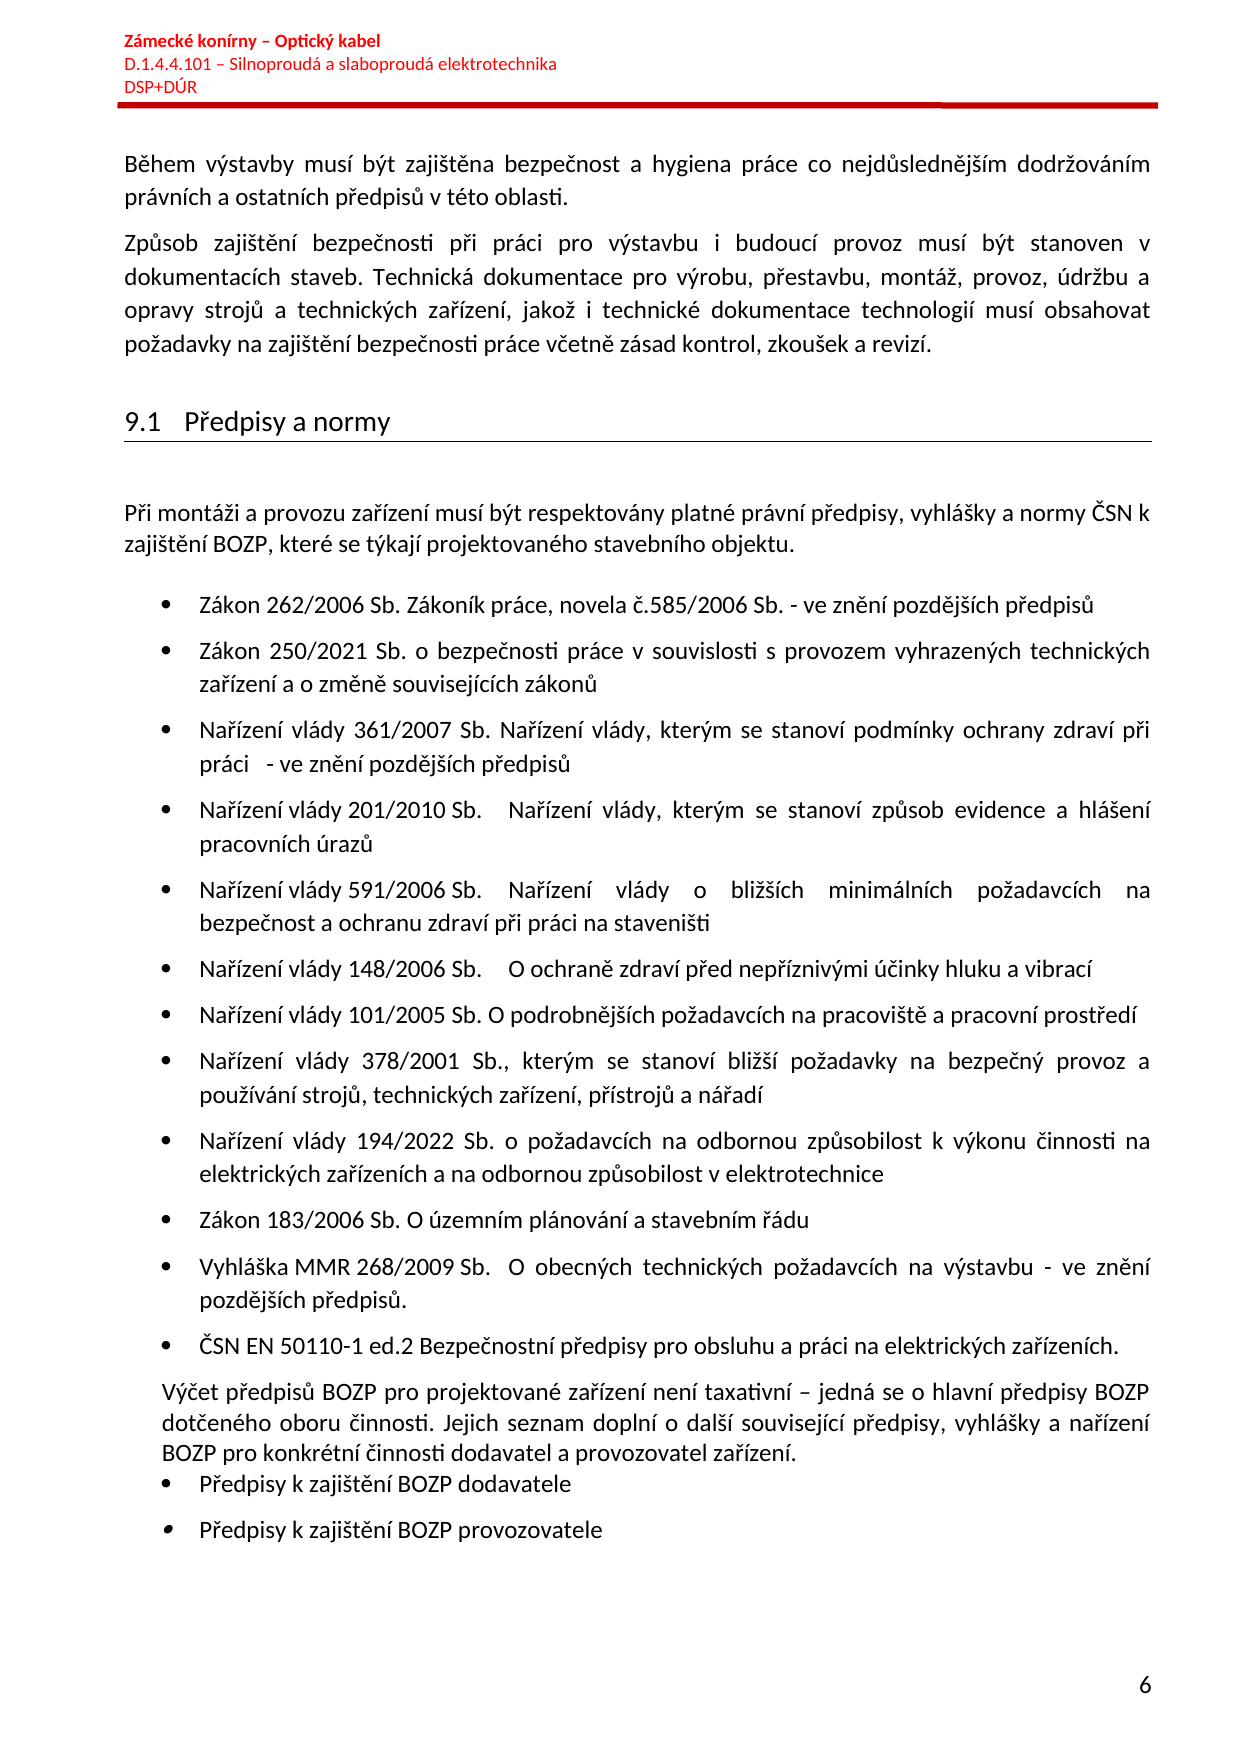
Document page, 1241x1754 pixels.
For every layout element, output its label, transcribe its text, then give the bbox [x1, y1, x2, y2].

text Způsob zajištění bezpečnosti při práci pro výstavbu i budoucí provoz musí být stanoven v dokumentacích staveb. Technická dokumentace pro výrobu, přestavbu, montáž, provoz, údržbu a opravy strojů a technických zařízení, jakož i technické dokumentace technologií musí obsahovat požadavky na zajištění bezpečnosti práce včetně zásad kontrol, zkoušek a revizí. [124, 227, 1152, 358]
list Zákon 250/2021 Sb. o bezpečnosti práce v souvislosti s provozem vyhrazených technických zařízení a o změně souvisejících zákonů [162, 635, 1152, 699]
list Nařízení vlády 148/2006 Sb. O ochraně zdraví před nepříznivými účinky hluku a vibrací [162, 953, 1152, 984]
list Nařízení vlády 201/2010 Sb. Nařízení vlády, kterým se stanoví způsob evidence a hlášení pracovních úrazů [162, 794, 1152, 858]
list Zákon 183/2006 Sb. O územním plánování a stavebním řádu [162, 1204, 1152, 1235]
subtitle Předpisy a normy [124, 403, 1152, 441]
list Nařízení vlády 101/2005 Sb. O podrobnějších požadavcích na pracoviště a pracovní prostředí [162, 999, 1152, 1030]
list Nařízení vlády 194/2022 Sb. o požadavcích na odbornou způsobilost k výkonu činnosti na elektrických zařízeních a na odbornou způsobilost v elektrotechnice [162, 1125, 1152, 1189]
list Nařízení vlády 361/2007 Sb. Nařízení vlády, kterým se stanoví podmínky ochrany zdraví při práci - ve znění pozdějších předpisů [162, 714, 1152, 779]
text Výčet předpisů BOZP pro projektované zařízení není taxativní – jedná se o hlavní předpisy BOZP dotčeného oboru činnosti. Jejich seznam doplní o další související předpisy, vyhlášky a nařízení BOZP pro konkrétní činnosti dodavatel a provozovatel zařízení. [162, 1376, 1152, 1468]
list Předpisy k zajištění BOZP dodavatele [162, 1468, 1152, 1498]
list Zákon 262/2006 Sb. Zákoník práce, novela č.585/2006 Sb. - ve znění pozdějších předpisů [162, 589, 1152, 619]
list Předpisy k zajištění BOZP provozovatele [162, 1514, 1152, 1544]
text Během výstavby musí být zajištěna bezpečnost a hygiena práce co nejdůslednějším dodržováním právních a ostatních předpisů v této oblasti. [124, 148, 1152, 212]
text Při montáži a provozu zařízení musí být respektovány platné právní předpisy, vyhlášky a normy ČSN k zajištění BOZP, které se týkají projektovaného stavebního objektu. [124, 497, 1152, 558]
list Vyhláška MMR 268/2009 Sb. O obecných technických požadavcích na výstavbu - ve znění pozdějších předpisů. [162, 1251, 1152, 1315]
list Nařízení vlády 378/2001 Sb., kterým se stanoví bližší požadavky na bezpečný provoz a používání strojů, technických zařízení, přístrojů a nářadí [162, 1045, 1152, 1109]
list ČSN EN 50110-1 ed.2 Bezpečnostní předpisy pro obsluhu a práci na elektrických zařízeních. [162, 1330, 1152, 1361]
list Nařízení vlády 591/2006 Sb. Nařízení vlády o bližších minimálních požadavcích na bezpečnost a ochranu zdraví při práci na staveništi [162, 874, 1152, 938]
